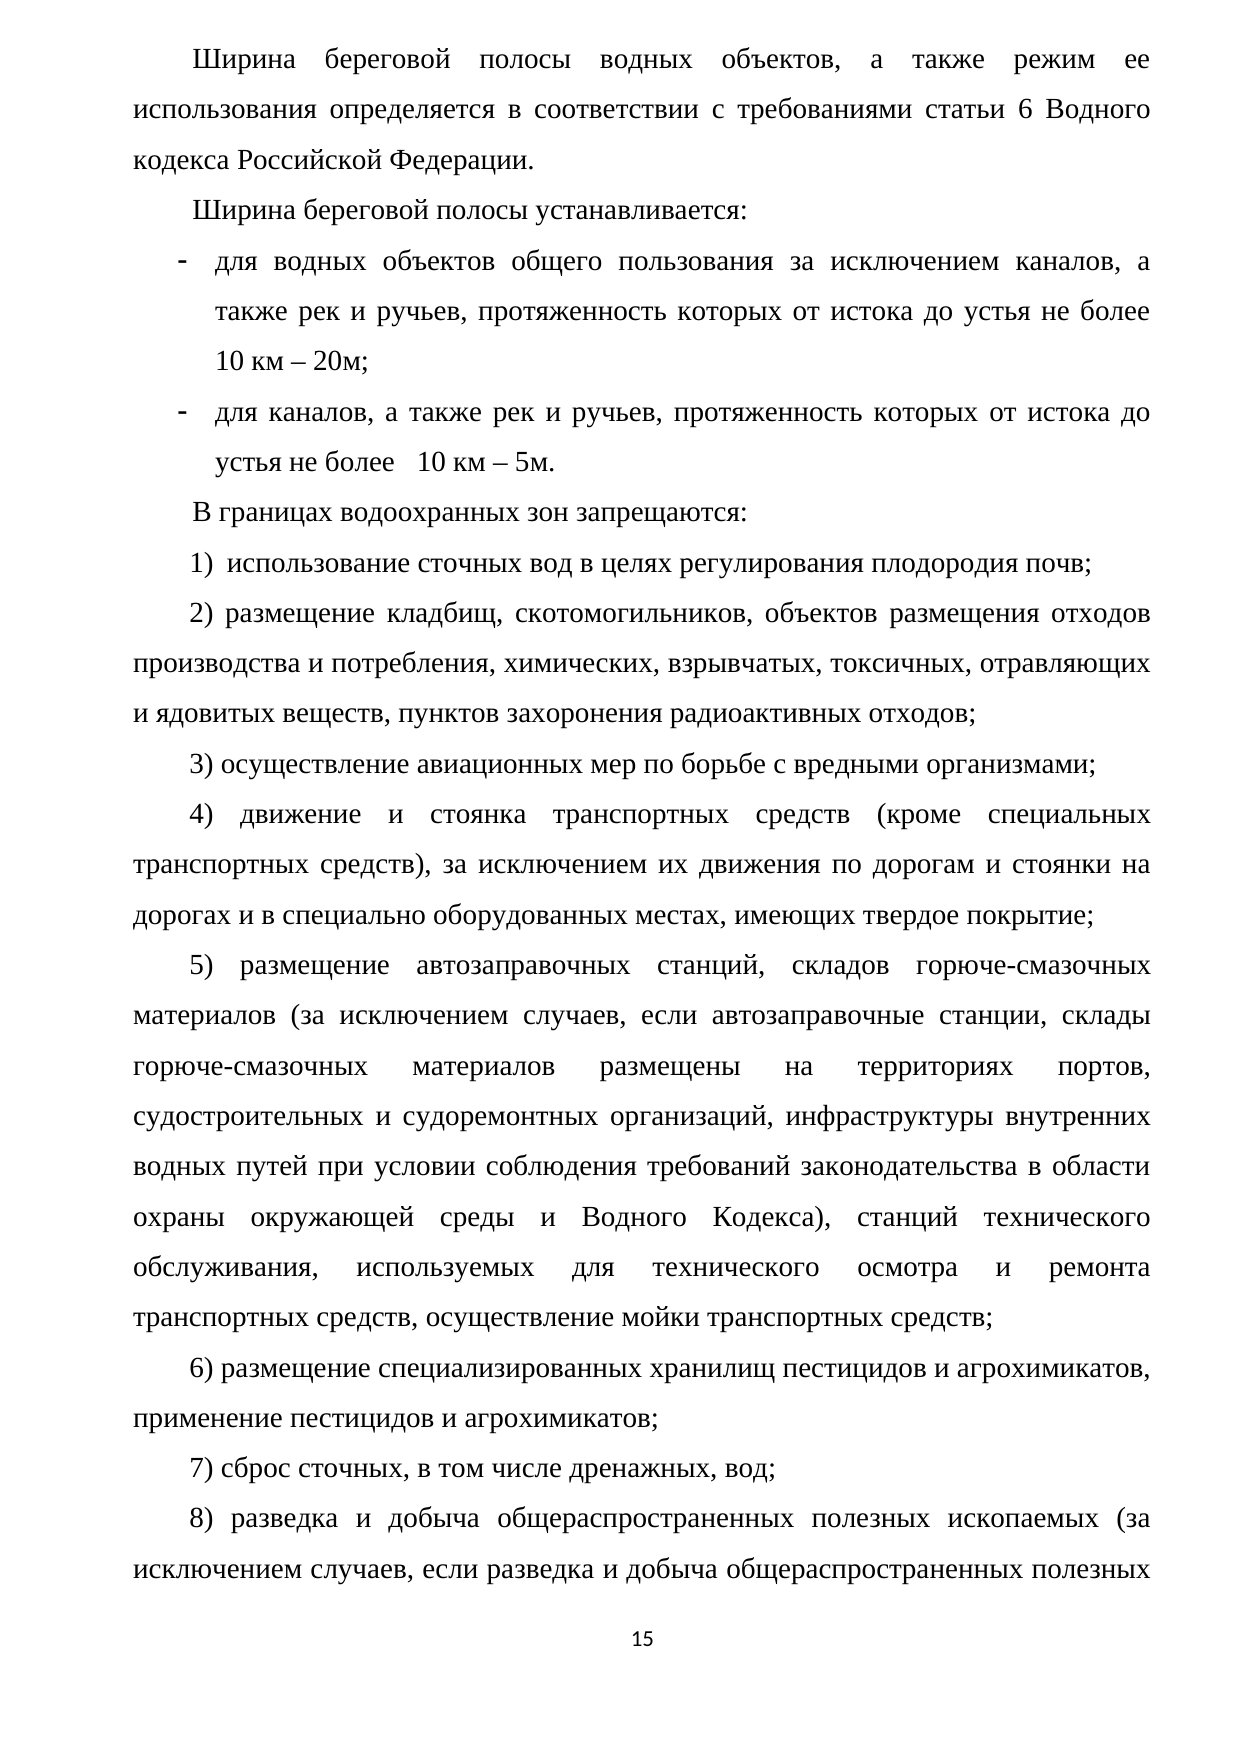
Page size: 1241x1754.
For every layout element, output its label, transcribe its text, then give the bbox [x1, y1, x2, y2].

text 2) размещение кладбищ, скотомогильников, объектов размещения отходов производства и потребления, химических, взрывчатых, токсичных, отравляющих и ядовитых веществ, пунктов захоронения радиоактивных отходов; [133, 595, 1152, 729]
text Ширина береговой полосы водных объектов, а также режим ее использования определяется в соответствии с требованиями статьи 6 Водного кодекса Российской Федерации. [133, 41, 1152, 176]
list для водных объектов общего пользования за исключением каналов, а также рек и ручьев, протяженность которых от истока до устья не более 10 км – 20м; [177, 243, 1152, 377]
text 6) размещение специализированных хранилищ пестицидов и агрохимикатов, применение пестицидов и агрохимикатов; [133, 1350, 1152, 1433]
list для каналов, а также рек и ручьев, протяженность которых от истока до устья не более 10 км – 5м. [177, 394, 1152, 478]
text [133, 1501, 1152, 1584]
list использование сточных вод в целях регулирования плодородия почв; [189, 545, 1152, 578]
text Ширина береговой полосы устанавливается: [133, 192, 1152, 226]
text В границах водоохранных зон запрещаются: [133, 494, 1152, 528]
text 3) осуществление авиационных мер по борьбе с вредными организмами; [133, 746, 1152, 779]
text 4) движение и стоянка транспортных средств (кроме специальных транспортных средств), за исключением их движения по дорогам и стоянки на дорогах и в специально оборудованных местах, имеющих твердое покрытие; [133, 796, 1152, 930]
text 7) сброс сточных, в том числе дренажных, вод; [133, 1450, 1152, 1484]
text 5) размещение автозаправочных станций, складов горюче-смазочных материалов (за исключением случаев, если автозаправочные станции, склады горюче-смазочных материалов размещены на территориях портов, судостроительных и судоремонтных организаций, инфраструктуры внутренних водных путей при условии соблюдения требований законодательства в области охраны окружающей среды и Водного Кодекса), станций технического обслуживания, используемых для технического осмотра и ремонта транспортных средств, осуществление мойки транспортных средств; [133, 947, 1152, 1333]
